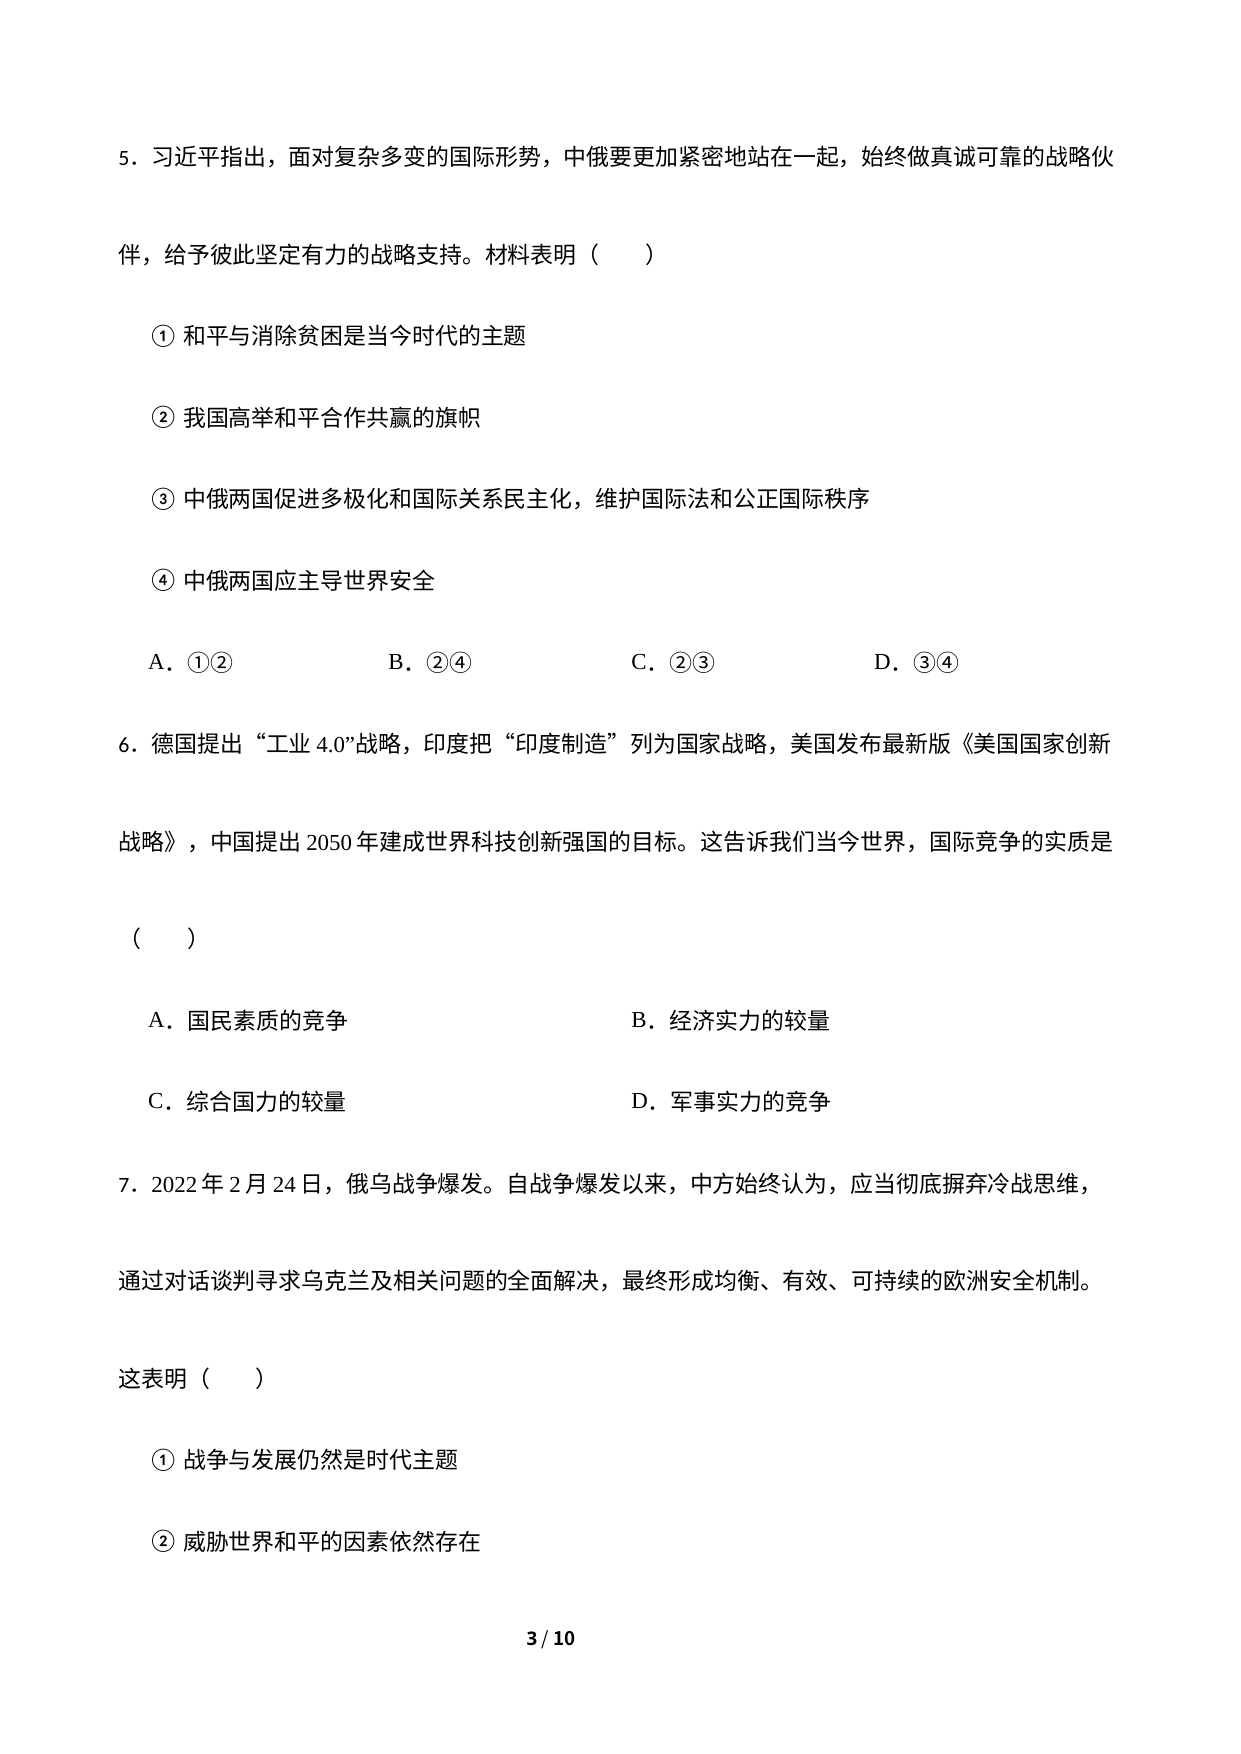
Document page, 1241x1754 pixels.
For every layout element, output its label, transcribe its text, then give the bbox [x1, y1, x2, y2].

text C．综合国力的较量 D．军事实力的竞争 [118, 1068, 1122, 1133]
text 7．2022年2月24日，俄乌战争爆发。自战争爆发以来，中方始终认为，应当彻底摒弃冷战思维，通过对话谈判寻求乌克兰及相关问题的全面解决，最终形成均衡、有效、可持续的欧洲安全机制。这表明（ ） [118, 1150, 1122, 1410]
text ④中俄两国应主导世界安全 [118, 547, 1122, 612]
text ①战争与发展仍然是时代主题 [118, 1426, 1122, 1491]
text A．国民素质的竞争 B．经济实力的较量 [118, 987, 1122, 1052]
text ③中俄两国促进多极化和国际关系民主化，维护国际法和公正国际秩序 [118, 465, 1122, 530]
text 6．德国提出“工业4.0”战略，印度把“印度制造”列为国家战略，美国发布最新版《美国国家创新战略》，中国提出2050年建成世界科技创新强国的目标。这告诉我们当今世界，国际竞争的实质是（ ） [118, 710, 1122, 970]
text ②我国高举和平合作共赢的旗帜 [118, 384, 1122, 449]
text A．①② B．②④ C．②③ D．③④ [118, 628, 1122, 693]
text ②威胁世界和平的因素依然存在 [118, 1508, 1122, 1573]
text 5．习近平指出，面对复杂多变的国际形势，中俄要更加紧密地站在一起，始终做真诚可靠的战略伙伴，给予彼此坚定有力的战略支持。材料表明（ ） [118, 123, 1122, 286]
text ①和平与消除贫困是当今时代的主题 [118, 302, 1122, 367]
